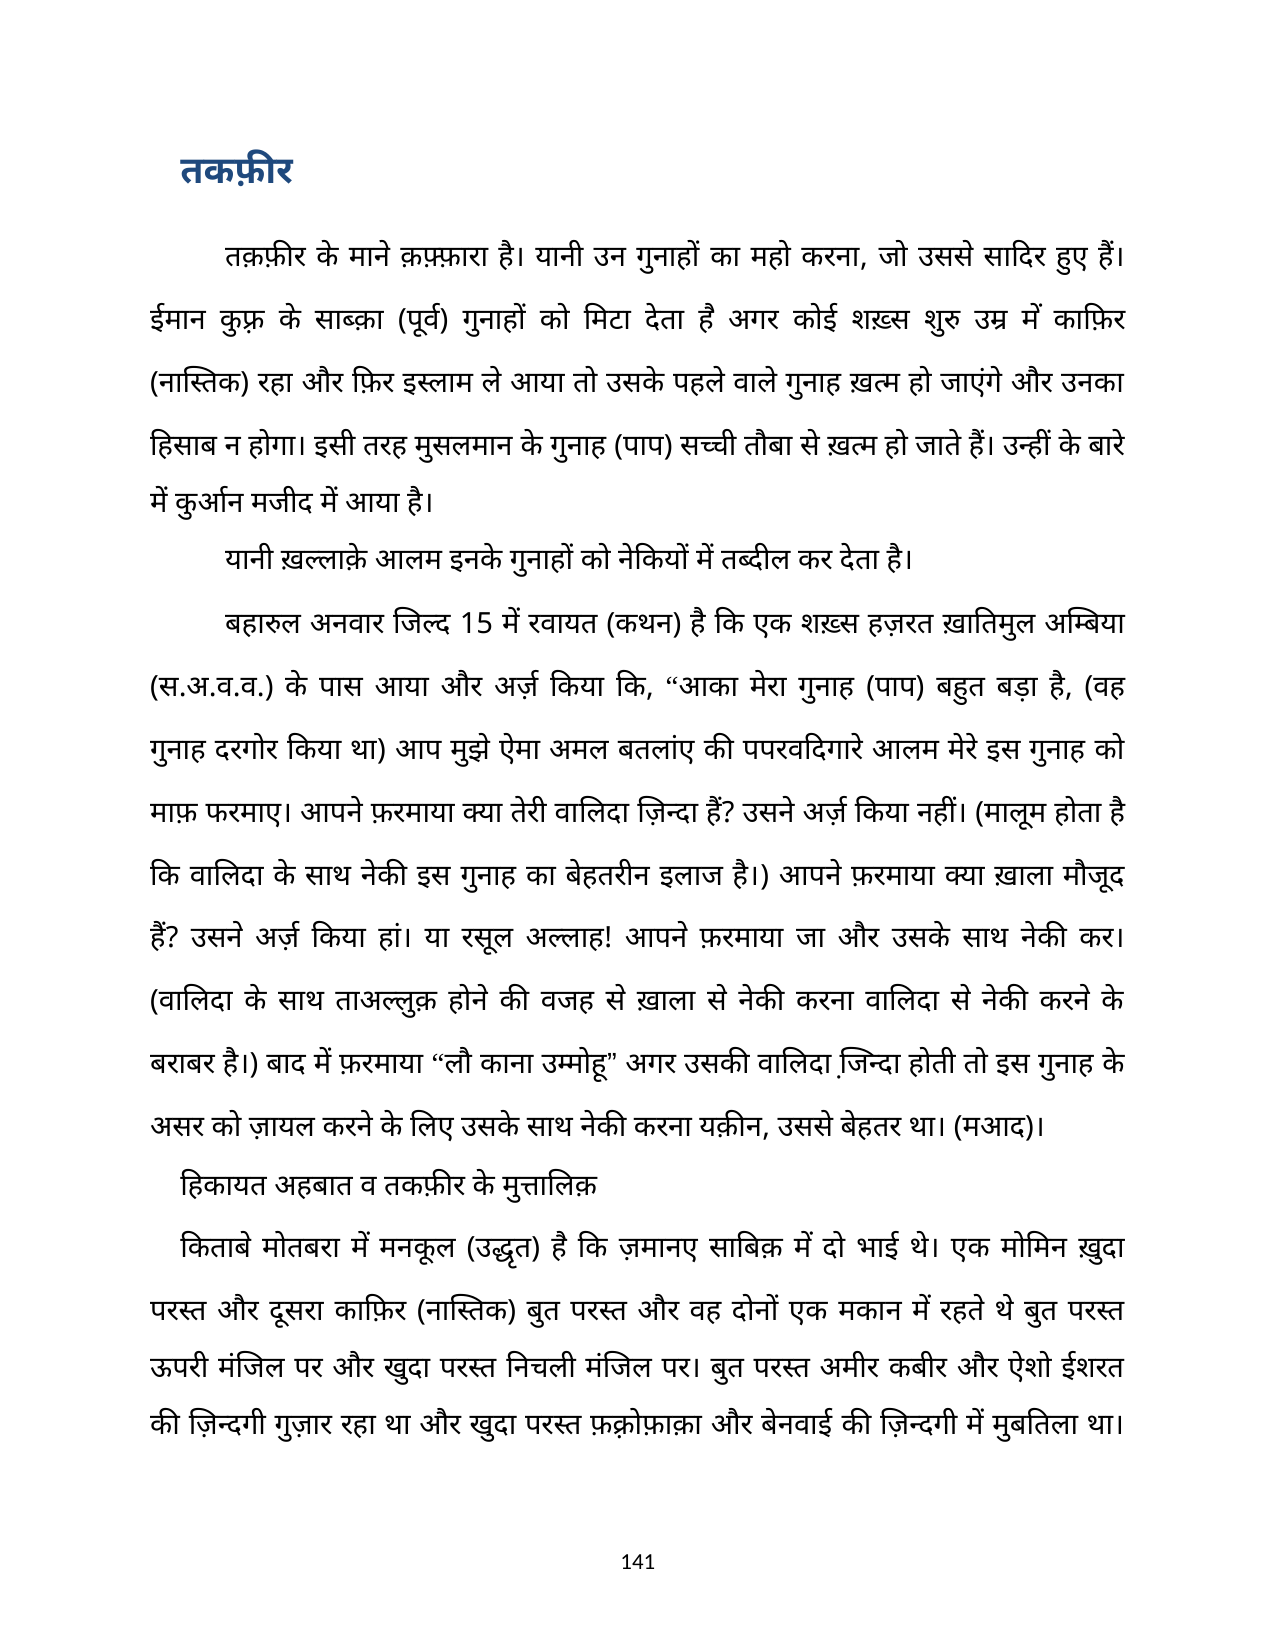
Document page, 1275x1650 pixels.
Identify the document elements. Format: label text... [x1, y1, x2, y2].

text तक़फ़ीर के माने क़फ़्फ़ारा है। यानी उन गुनाहों का महो करना, जो उससे सादिर हुए हैं। ईमान कुफ़्र के साब्क़ा (पूर्व) गुनाहों को मिटा देता है अगर कोई शख़्स शुरु उम्र में काफ़िर (नास्तिक) रहा और फ़िर इस्लाम ले आया तो उसके पहले वाले गुनाह ख़त्म हो जाएंगे और उनका हिसाब न होगा। इसी तरह मुसलमान के गुनाह (पाप) सच्ची तौबा से ख़त्म हो जाते हैं। उन्हीं के बारे में कुर्आन मजीद में आया है। [150, 236, 1125, 524]
subtitle तकफ़ीर [150, 150, 1125, 199]
text हिकायत अहबात व तकफ़ीर के मुत्तालिक़ [150, 1169, 1125, 1208]
text यानी ख़ल्लाक़े आलम इनके गुनाहों को नेकियों में तब्दील कर देता है। [150, 543, 1125, 581]
text बहारुल अनवार जिल्द 15 में रवायत (कथन) है कि एक शख़्स हज़रत ख़ातिमुल अम्बिया (स.अ.व.व.) के पास आया और अर्ज़ किया कि, “आका मेरा गुनाह (पाप) बहुत बड़ा है, (वह गुनाह दरगोर किया था) आप मुझे ऐमा अमल बतलांए की पपरवदिगारे आलम मेरे इस गुनाह को माफ़ फरमाए। आपने फ़रमाया क्या तेरी वालिदा ज़िन्दा हैं? उसने अर्ज़ किया नहीं। (मालूम होता है कि वालिदा के साथ नेकी इस गुनाह का बेहतरीन इलाज है।) आपने फ़रमाया क्या ख़ाला मौजूद हैं? उसने अर्ज़ किया हां। या रसूल अल्लाह! आपने फ़रमाया जा और उसके साथ नेकी कर। (वालिदा के साथ ताअल्लुक़ होने की वजह से ख़ाला से नेकी करना वालिदा से नेकी करने के बराबर है।) बाद में फ़रमाया “लौ काना उम्मोहू” अगर उसकी वालिदा जि़न्दा होती तो इस गुनाह के असर को ज़ायल करने के लिए उसके साथ नेकी करना यक़ीन, उससे बेहतर था। (मआद)। [150, 603, 1125, 1148]
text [150, 1227, 1125, 1446]
